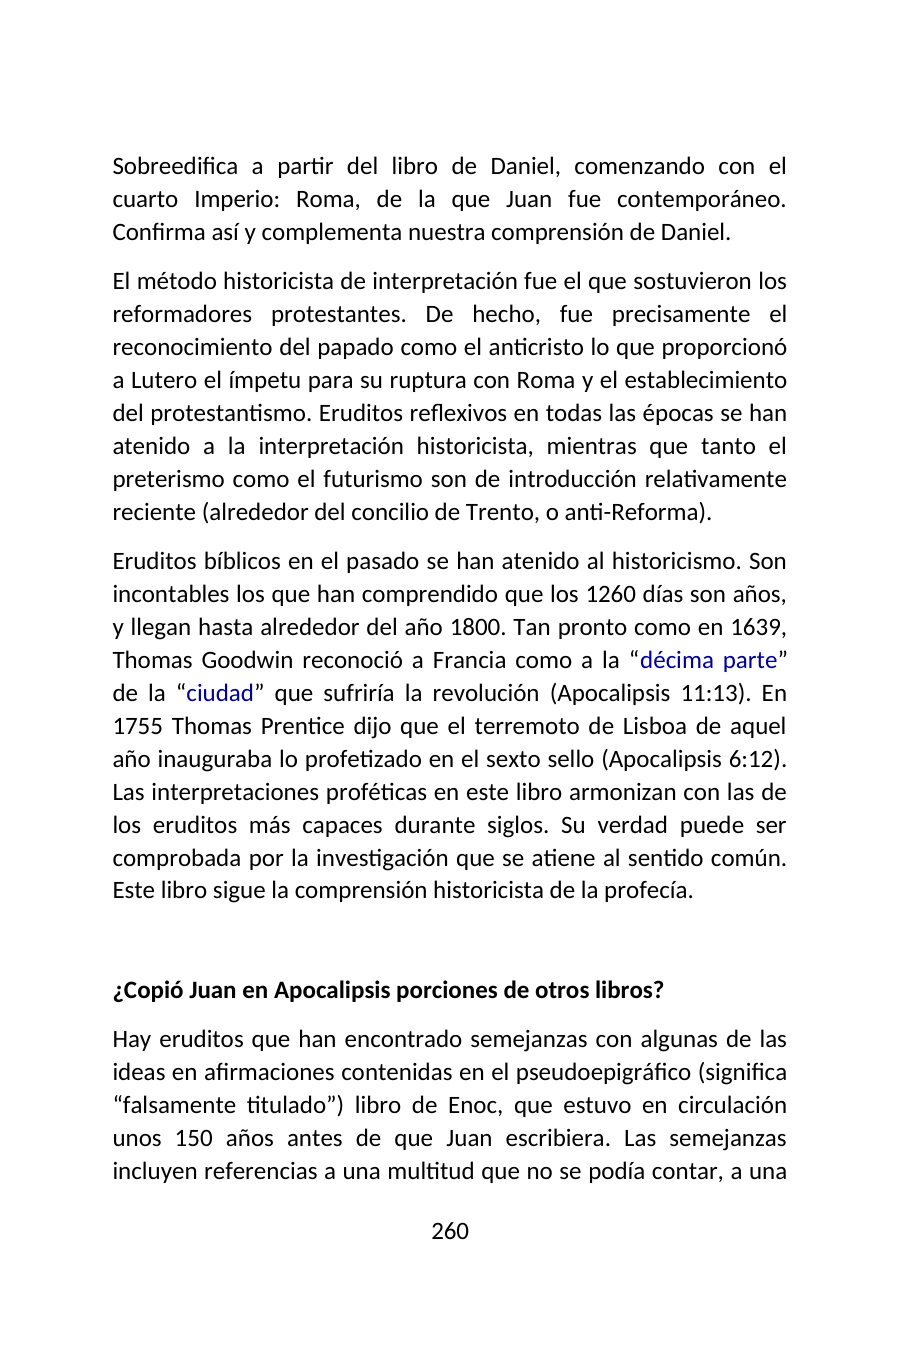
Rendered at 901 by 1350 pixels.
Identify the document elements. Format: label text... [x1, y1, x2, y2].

text Eruditos bíblicos en el pasado se han atenido al historicismo. Son incontables los que han comprendido que los 1260 días son años, y llegan hasta alrededor del año 1800. Tan pronto como en 1639, Thomas Goodwin reconoció a Francia como a la “décima parte” de la “ciudad” que sufriría la revolución (Apocalipsis 11:13). En 1755 Thomas Prentice dijo que el terremoto de Lisboa de aquel año inauguraba lo profetizado en el sexto sello (Apocalipsis 6:12). Las interpretaciones proféticas en este libro armonizan con las de los eruditos más capaces durante siglos. Su verdad puede ser comprobada por la investigación que se atiene al sentido común. Este libro sigue la comprensión historicista de la profecía. [112, 545, 788, 905]
text El método historicista de interpretación fue el que sostuvieron los reformadores protestantes. De hecho, fue precisamente el reconocimiento del papado como el anticristo lo que proporcionó a Lutero el ímpetu para su ruptura con Roma y el establecimiento del protestantismo. Eruditos reflexivos en todas las épocas se han atenido a la interpretación historicista, mientras que tanto el preterismo como el futurismo son de introducción relativamente reciente (alrededor del concilio de Trento, o anti-Reforma). [112, 265, 788, 526]
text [112, 150, 788, 246]
text ¿Copió Juan en Apocalipsis porciones de otros libros? [112, 974, 788, 1004]
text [112, 1023, 788, 1186]
